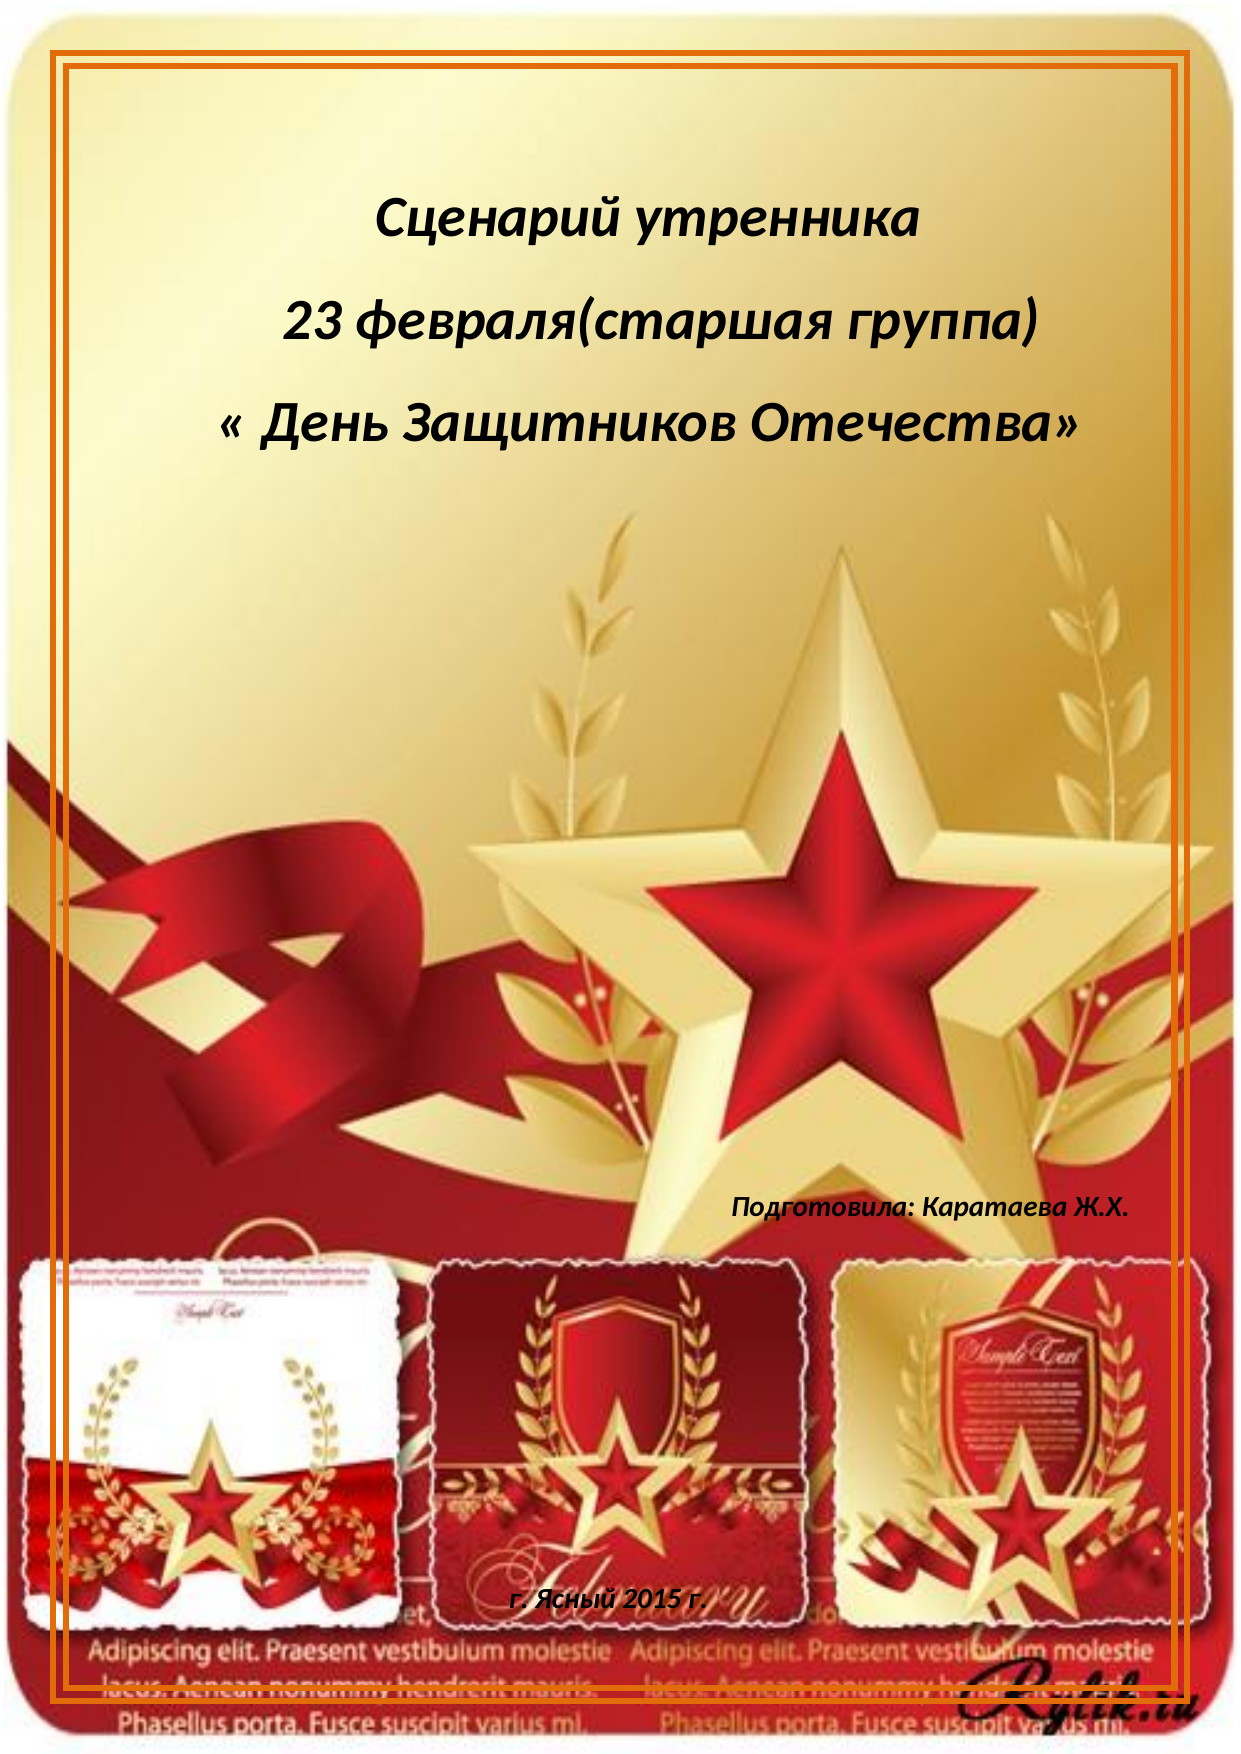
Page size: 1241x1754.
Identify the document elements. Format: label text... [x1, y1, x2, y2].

text Сценарий утренника [177, 180, 1152, 251]
text 23 февраля(старшая группа) [177, 282, 1152, 354]
text « День Защитников Отечества» [177, 385, 1152, 456]
text Подготовила: Каратаева Ж.Х. [177, 1188, 1152, 1223]
text г. Ясный 2015 г. [177, 1580, 1152, 1615]
picture [3, 4, 1241, 1754]
